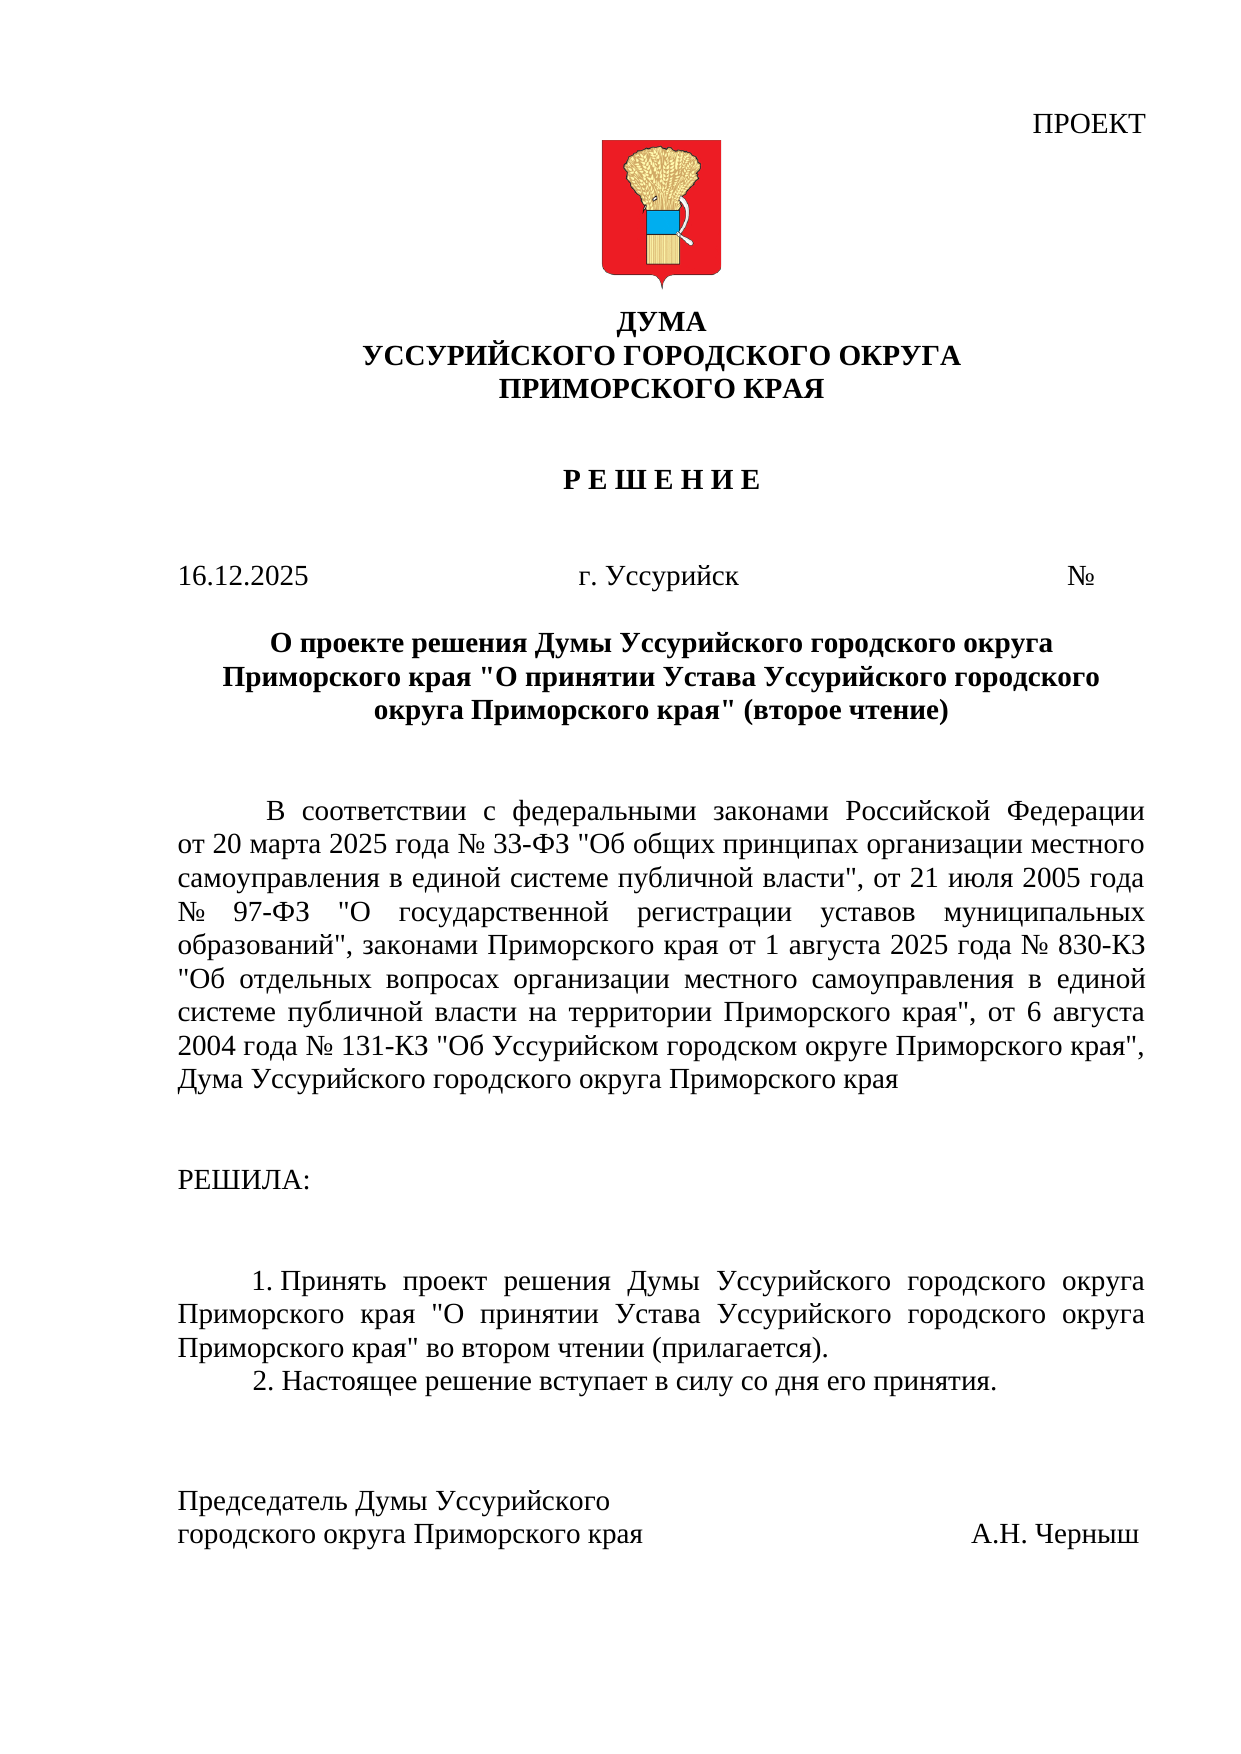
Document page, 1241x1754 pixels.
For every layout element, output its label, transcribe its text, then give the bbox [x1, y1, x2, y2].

text О проекте решения Думы Уссурийского городского округа [177, 625, 1146, 659]
text Р Е Ш Е Н И Е [177, 462, 1146, 496]
text ПРИМОРСКОГО КРАЯ [177, 371, 1146, 405]
picture [601, 140, 722, 290]
text ДУМА [177, 304, 1146, 338]
text Председатель Думы Уссурийского [177, 1483, 1146, 1517]
text В соответствии с федеральными законами Российской Федерации от 20 марта 2025 года № 33-ФЗ "Об общих принципах организации местного самоуправления в единой системе публичной власти", от 21 июля 2005 года № 97-ФЗ "О государственной регистрации уставов муниципальных образований", законами Приморского края от 1 августа 2025 года № 830-КЗ "Об отдельных вопросах организации местного самоуправления в единой системе публичной власти на территории Приморского края", от 6 августа 2004 года № 131-КЗ "Об Уссурийском городском округе Приморского края", Дума Уссурийского городского округа Приморского края [177, 793, 1146, 1095]
subtitle РЕШИЛА: [177, 1162, 1146, 1196]
text Приморского края "О принятии Устава Уссурийского городского округа Приморского края" (второе чтение) [177, 659, 1146, 726]
text городского округа Приморского края А.Н. Черныш [177, 1517, 1146, 1550]
subtitle 1. Принять проект решения Думы Уссурийского городского округа Приморского края "О принятии Устава Уссурийского городского округа Приморского края" во втором чтении (прилагается). [177, 1263, 1146, 1363]
text 16.12.2025 г. Уссурийск № 330 [177, 558, 1146, 592]
text 2. Настоящее решение вступает в силу со дня его принятия. [177, 1363, 1146, 1397]
text ПРОЕКТ [177, 106, 1146, 140]
text УССУРИЙСКОГО ГОРОДСКОГО ОКРУГА [177, 338, 1146, 371]
